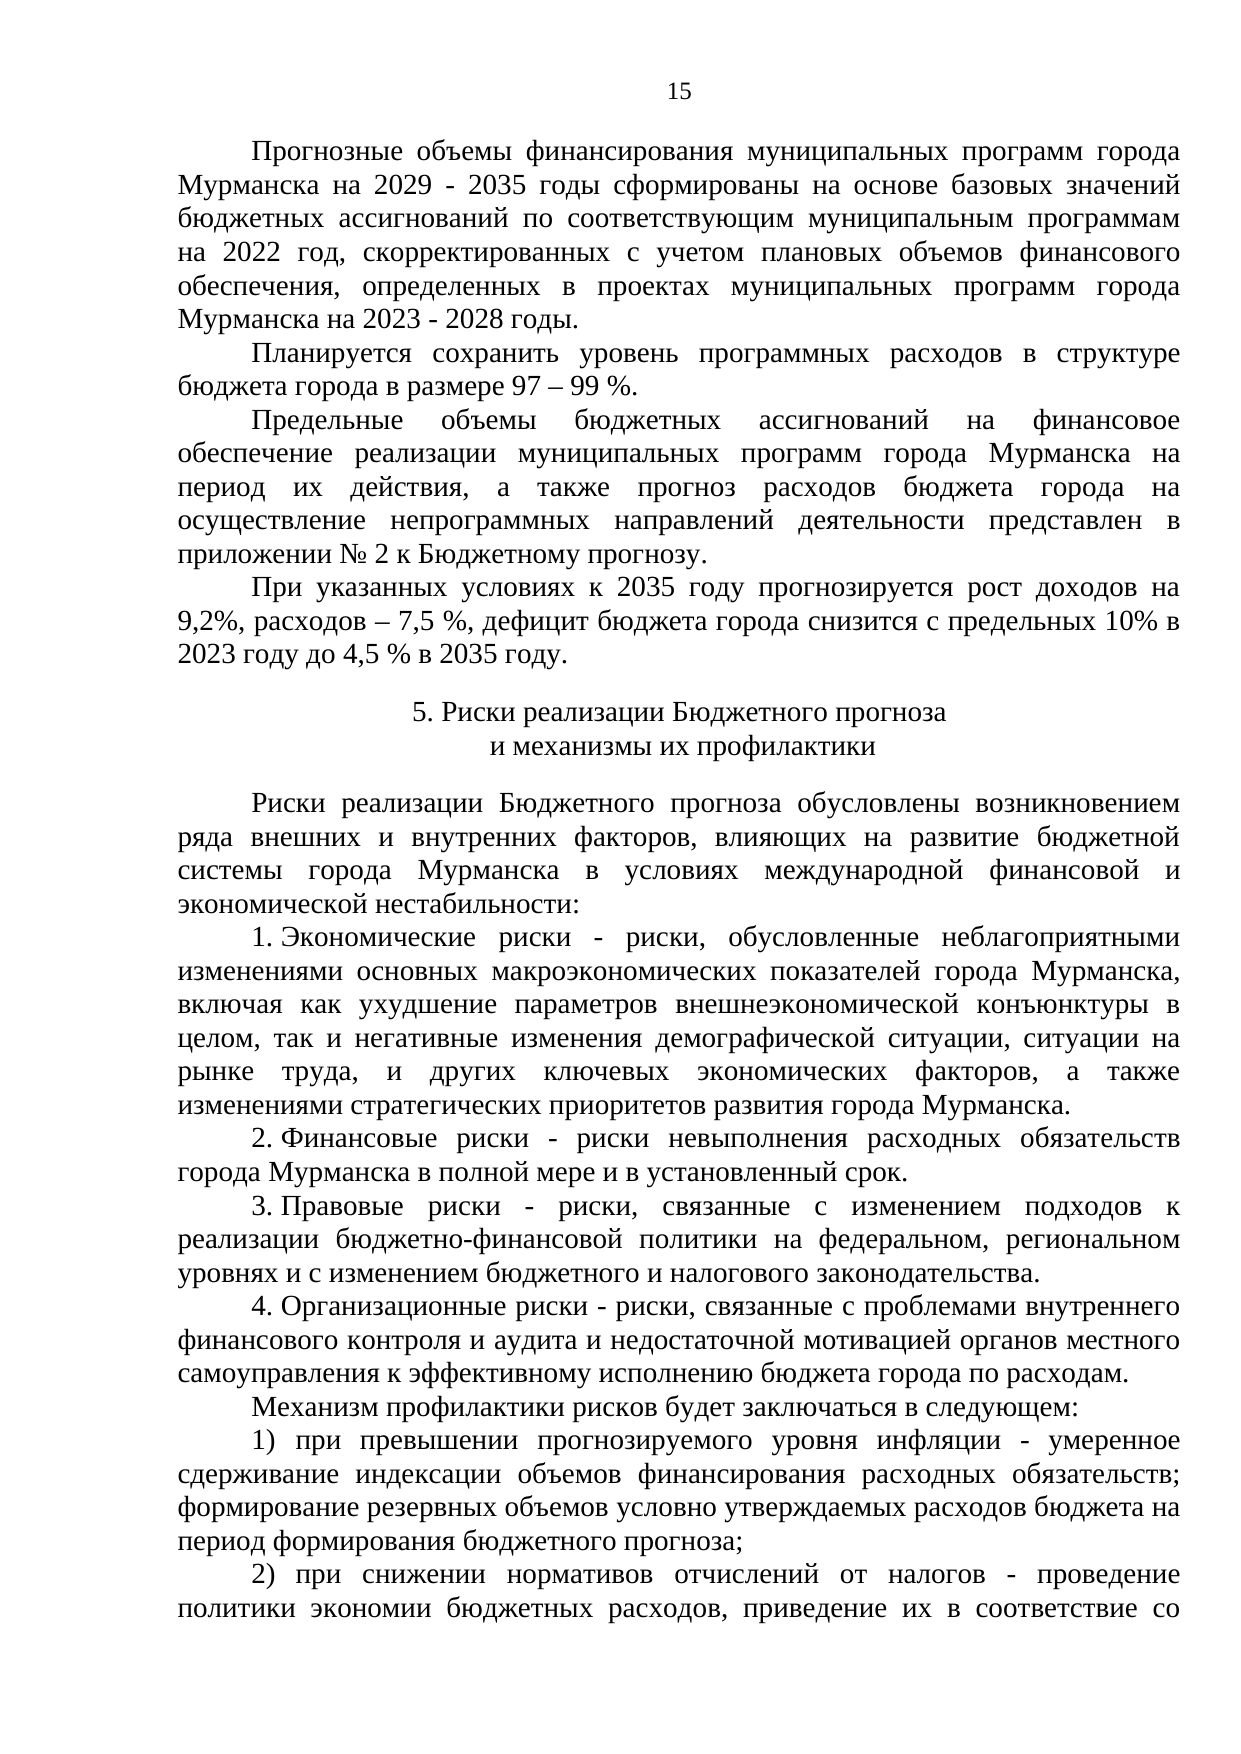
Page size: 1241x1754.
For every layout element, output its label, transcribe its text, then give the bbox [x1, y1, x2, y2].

text Прогнозные объемы финансирования муниципальных программ города Мурманска на 2029 - 2035 годы сформированы на основе базовых значений бюджетных ассигнований по соответствующим муниципальным программам на 2022 год, скорректированных с учетом плановых объемов финансового обеспечения, определенных в проектах муниципальных программ города Мурманска на 2023 - 2028 годы. [177, 133, 1181, 335]
text Предельные объемы бюджетных ассигнований на финансовое обеспечение реализации муниципальных программ города Мурманска на период их действия, а также прогноз расходов бюджета города на осуществление непрограммных направлений деятельности представлен в приложении № 2 к Бюджетному прогнозу. [177, 402, 1181, 569]
title и механизмы их профилактики [177, 728, 1181, 761]
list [177, 1557, 1181, 1624]
text Механизм профилактики рисков будет заключаться в следующем: [177, 1389, 1181, 1422]
list при превышении прогнозируемого уровня инфляции - умеренное сдерживание индексации объемов финансирования расходных обязательств; формирование резервных объемов условно утверждаемых расходов бюджета на период формирования бюджетного прогноза; [177, 1422, 1181, 1557]
list Финансовые риски - риски невыполнения расходных обязательств города Мурманска в полной мере и в установленный срок. [177, 1121, 1181, 1188]
text Риски реализации Бюджетного прогноза обусловлены возникновением ряда внешних и внутренних факторов, влияющих на развитие бюджетной системы города Мурманска в условиях международной финансовой и экономической нестабильности: [177, 785, 1181, 919]
text При указанных условиях к 2035 году прогнозируется рост доходов на 9,2%, расходов – 7,5 %, дефицит бюджета города снизится с предельных 10% в 2023 году до 4,5 % в 2035 году. [177, 569, 1181, 670]
list Экономические риски - риски, обусловленные неблагоприятными изменениями основных макроэкономических показателей города Мурманска, включая как ухудшение параметров внешнеэкономической конъюнктуры в целом, так и негативные изменения демографической ситуации, ситуации на рынке труда, и других ключевых экономических факторов, а также изменениями стратегических приоритетов развития города Мурманска. [177, 919, 1181, 1121]
title 5. Риски реализации Бюджетного прогноза [177, 694, 1181, 728]
text Планируется сохранить уровень программных расходов в структуре бюджета города в размере 97 – 99 %. [177, 335, 1181, 402]
list Правовые риски - риски, связанные с изменением подходов к реализации бюджетно-финансовой политики на федеральном, региональном уровнях и с изменением бюджетного и налогового законодательства. [177, 1188, 1181, 1288]
list Организационные риски - риски, связанные с проблемами внутреннего финансового контроля и аудита и недостаточной мотивацией органов местного самоуправления к эффективному исполнению бюджета города по расходам. [177, 1288, 1181, 1389]
